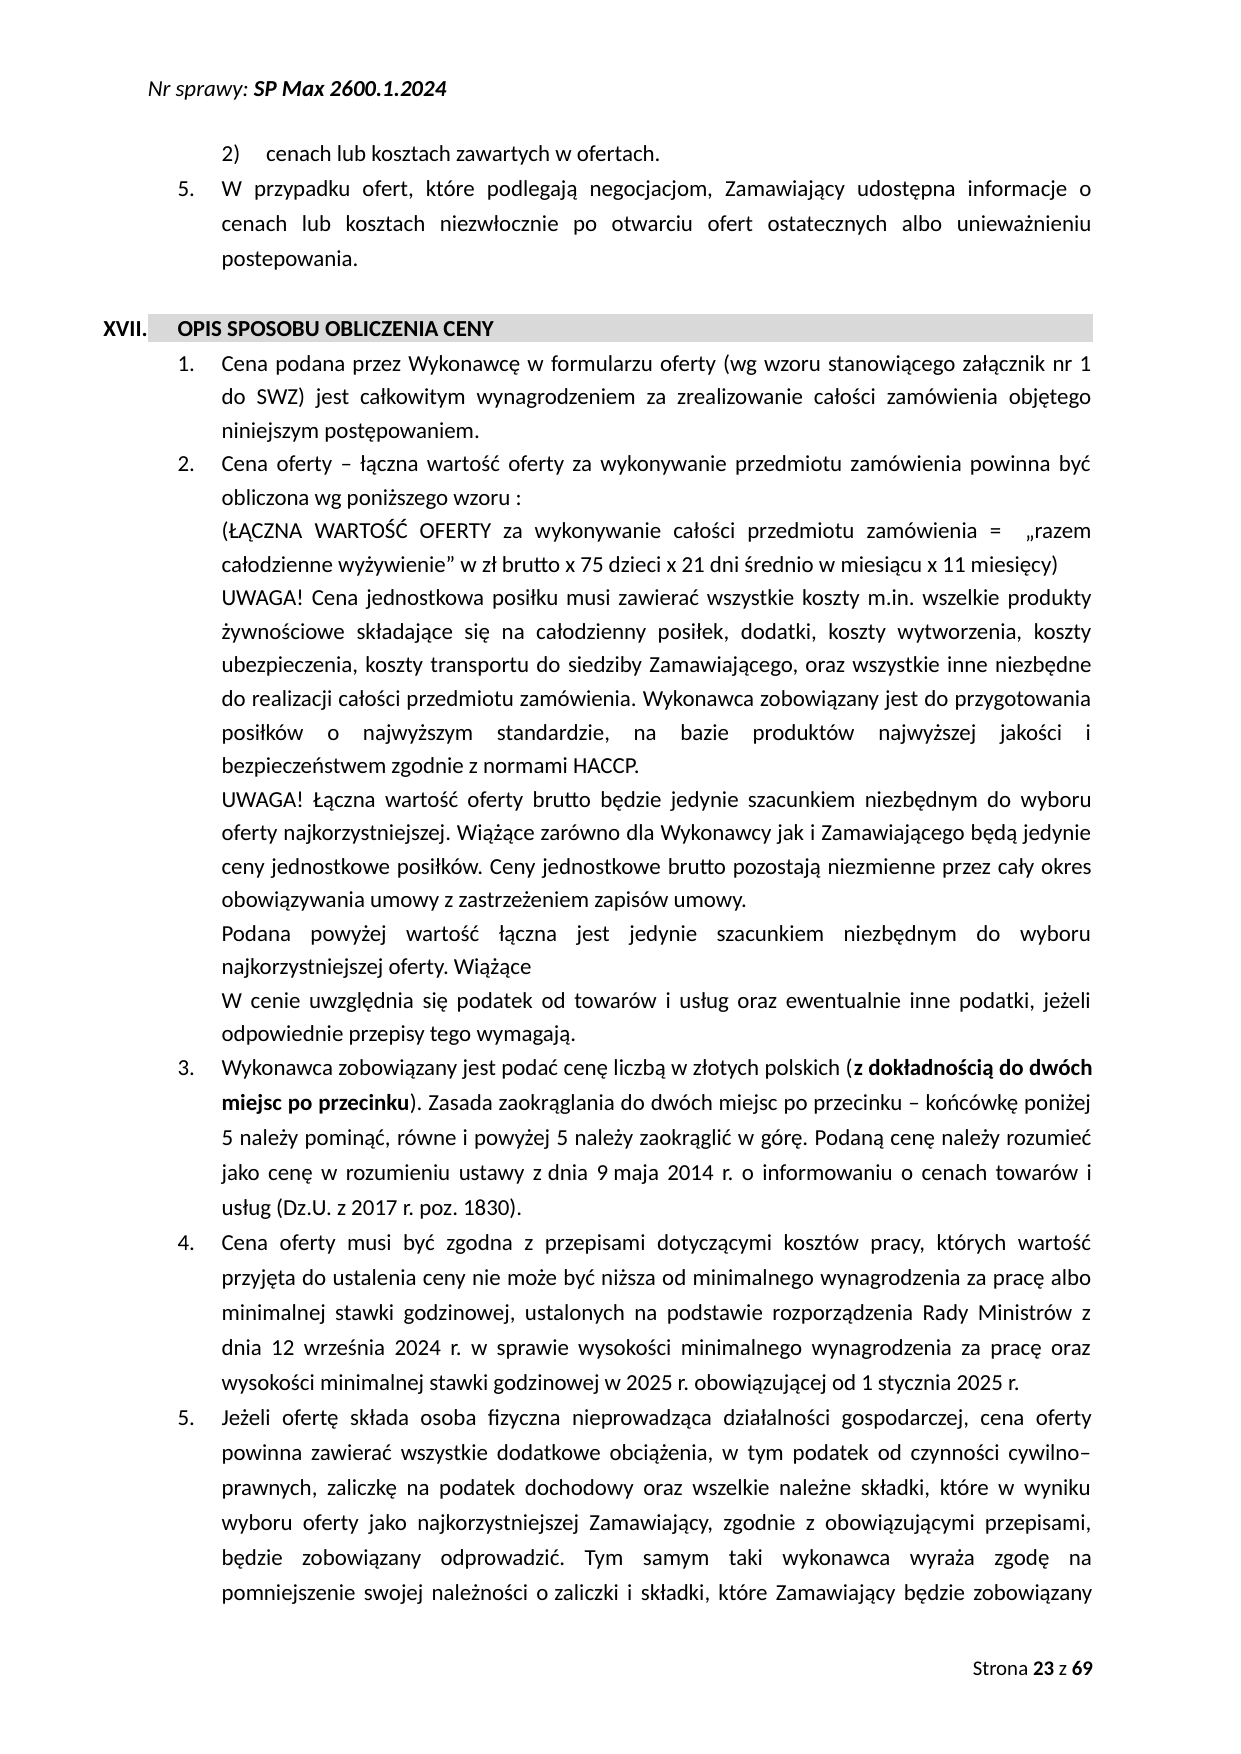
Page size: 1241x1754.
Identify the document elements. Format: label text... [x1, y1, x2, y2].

text Podana powyżej wartość łączna jest jedynie szacunkiem niezbędnym do wyboru najkorzystniejszej oferty. Wiążące [221, 919, 1093, 981]
list OPIS SPOSOBU OBLICZENIA CENY [148, 314, 1093, 342]
list Cena oferty – łączna wartość oferty za wykonywanie przedmiotu zamówienia powinna być obliczona wg poniższego wzoru : [177, 449, 1093, 511]
list cenach lub kosztach zawartych w ofertach. [221, 139, 1093, 167]
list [177, 1403, 1093, 1606]
text W cenie uwzględnia się podatek od towarów i usług oraz ewentualnie inne podatki, jeżeli odpowiednie przepisy tego wymagają. [221, 986, 1093, 1048]
list W przypadku ofert, które podlegają negocjacjom, Zamawiający udostępna informacje o cenach lub kosztach niezwłocznie po otwarciu ofert ostatecznych albo unieważnieniu postepowania. [177, 174, 1093, 272]
text UWAGA! Łączna wartość oferty brutto będzie jedynie szacunkiem niezbędnym do wyboru oferty najkorzystniejszej. Wiążące zarówno dla Wykonawcy jak i Zamawiającego będą jedynie ceny jednostkowe posiłków. Ceny jednostkowe brutto pozostają niezmienne przez cały okres obowiązywania umowy z zastrzeżeniem zapisów umowy. [221, 785, 1093, 913]
text UWAGA! Cena jednostkowa posiłku musi zawierać wszystkie koszty m.in. wszelkie produkty żywnościowe składające się na całodzienny posiłek, dodatki, koszty wytworzenia, koszty ubezpieczenia, koszty transportu do siedziby Zamawiającego, oraz wszystkie inne niezbędne do realizacji całości przedmiotu zamówienia. Wykonawca zobowiązany jest do przygotowania posiłków o najwyższym standardzie, na bazie produktów najwyższej jakości i bezpieczeństwem zgodnie z normami HACCP. [221, 583, 1093, 779]
list Cena podana przez Wykonawcę w formularzu oferty (wg wzoru stanowiącego załącznik nr 1 do SWZ) jest całkowitym wynagrodzeniem za zrealizowanie całości zamówienia objętego niniejszym postępowaniem. [177, 349, 1093, 444]
text (ŁĄCZNA WARTOŚĆ OFERTY za wykonywanie całości przedmiotu zamówienia = „razem całodzienne wyżywienie” w zł brutto x 75 dzieci x 21 dni średnio w miesiącu x 11 miesięcy) [221, 516, 1093, 578]
list Wykonawca zobowiązany jest podać cenę liczbą w złotych polskich (z dokładnością do dwóch miejsc po przecinku). Zasada zaokrąglania do dwóch miejsc po przecinku – końcówkę poniżej 5 należy pominąć, równe i powyżej 5 należy zaokrąglić w górę. Podaną cenę należy rozumieć jako cenę w rozumieniu ustawy z dnia 9 maja 2014 r. o informowaniu o cenach towarów i usług (Dz.U. z 2017 r. poz. 1830). [177, 1053, 1093, 1221]
list Cena oferty musi być zgodna z przepisami dotyczącymi kosztów pracy, których wartość przyjęta do ustalenia ceny nie może być niższa od minimalnego wynagrodzenia za pracę albo minimalnej stawki godzinowej, ustalonych na podstawie rozporządzenia Rady Ministrów z dnia 12 września 2024 r. w sprawie wysokości minimalnego wynagrodzenia za pracę oraz wysokości minimalnej stawki godzinowej w 2025 r. obowiązującej od 1 stycznia 2025 r. [177, 1228, 1093, 1396]
